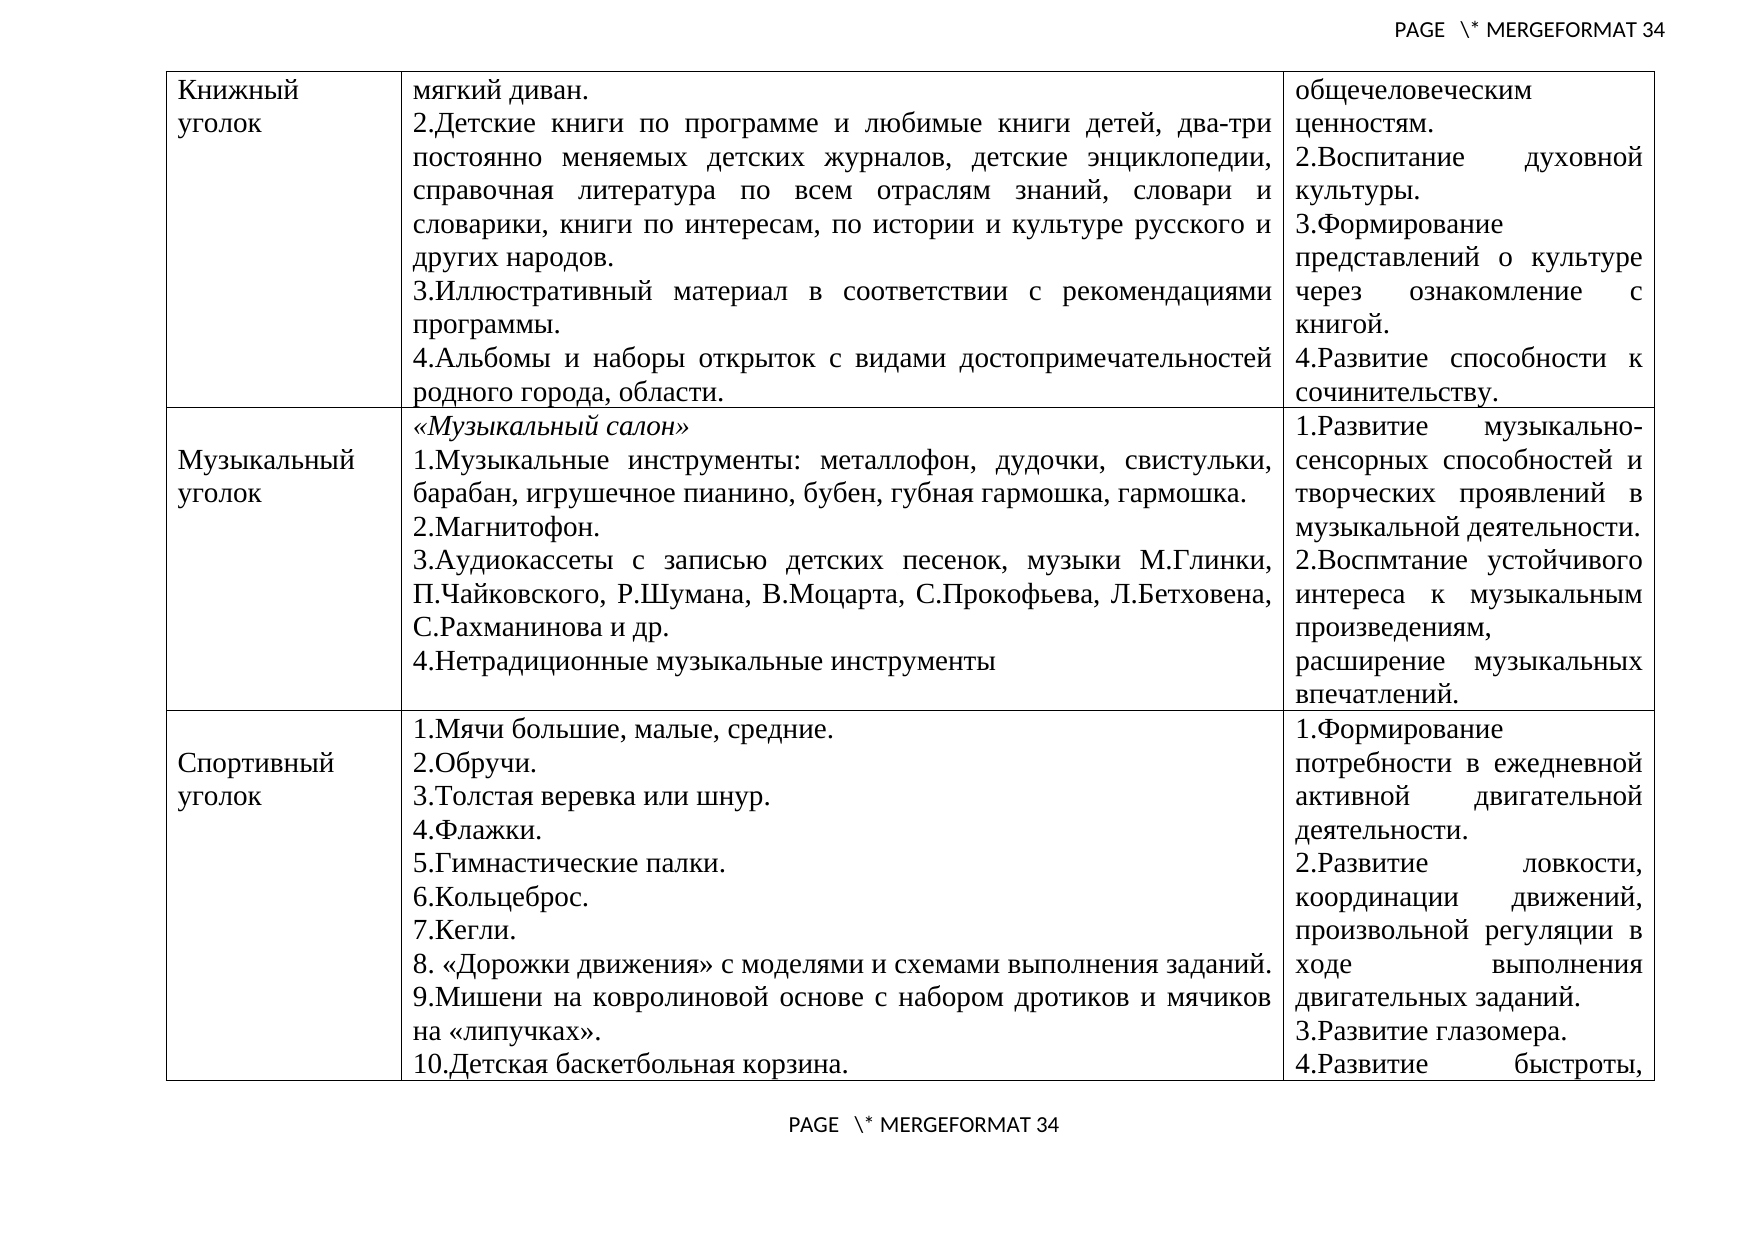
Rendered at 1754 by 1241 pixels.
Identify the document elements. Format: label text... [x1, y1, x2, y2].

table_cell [402, 711, 1283, 1080]
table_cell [402, 72, 1283, 407]
table_cell «Музыкальный салон» 1.Музыкальные инструменты: металлофон, дудочки, свистульки, барабан, игрушечное пианино, бубен, губная гармошка, гармошка. 2.Магнитофон. 3.Аудиокассеты с записью детских песенок, музыки М.Глинки, П.Чайковского, Р.Шумана, В.Моцарта, С.Прокофьева, Л.Бетховена, С.Рахманинова и др. 4.Нетрадиционные музыкальные инструменты [402, 408, 1283, 710]
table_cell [1284, 72, 1654, 407]
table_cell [1284, 711, 1654, 1080]
table_cell Спортивный уголок [167, 711, 401, 1080]
table_cell Книжный уголок [167, 72, 401, 407]
table_cell 1.Развитие музыкально-сенсорных способностей и творческих проявлений в музыкальной деятельности. 2.Воспмтание устойчивого интереса к музыкальным произведениям, расширение музыкальных впечатлений. [1284, 408, 1654, 710]
table_cell Музыкальный уголок [167, 408, 401, 710]
